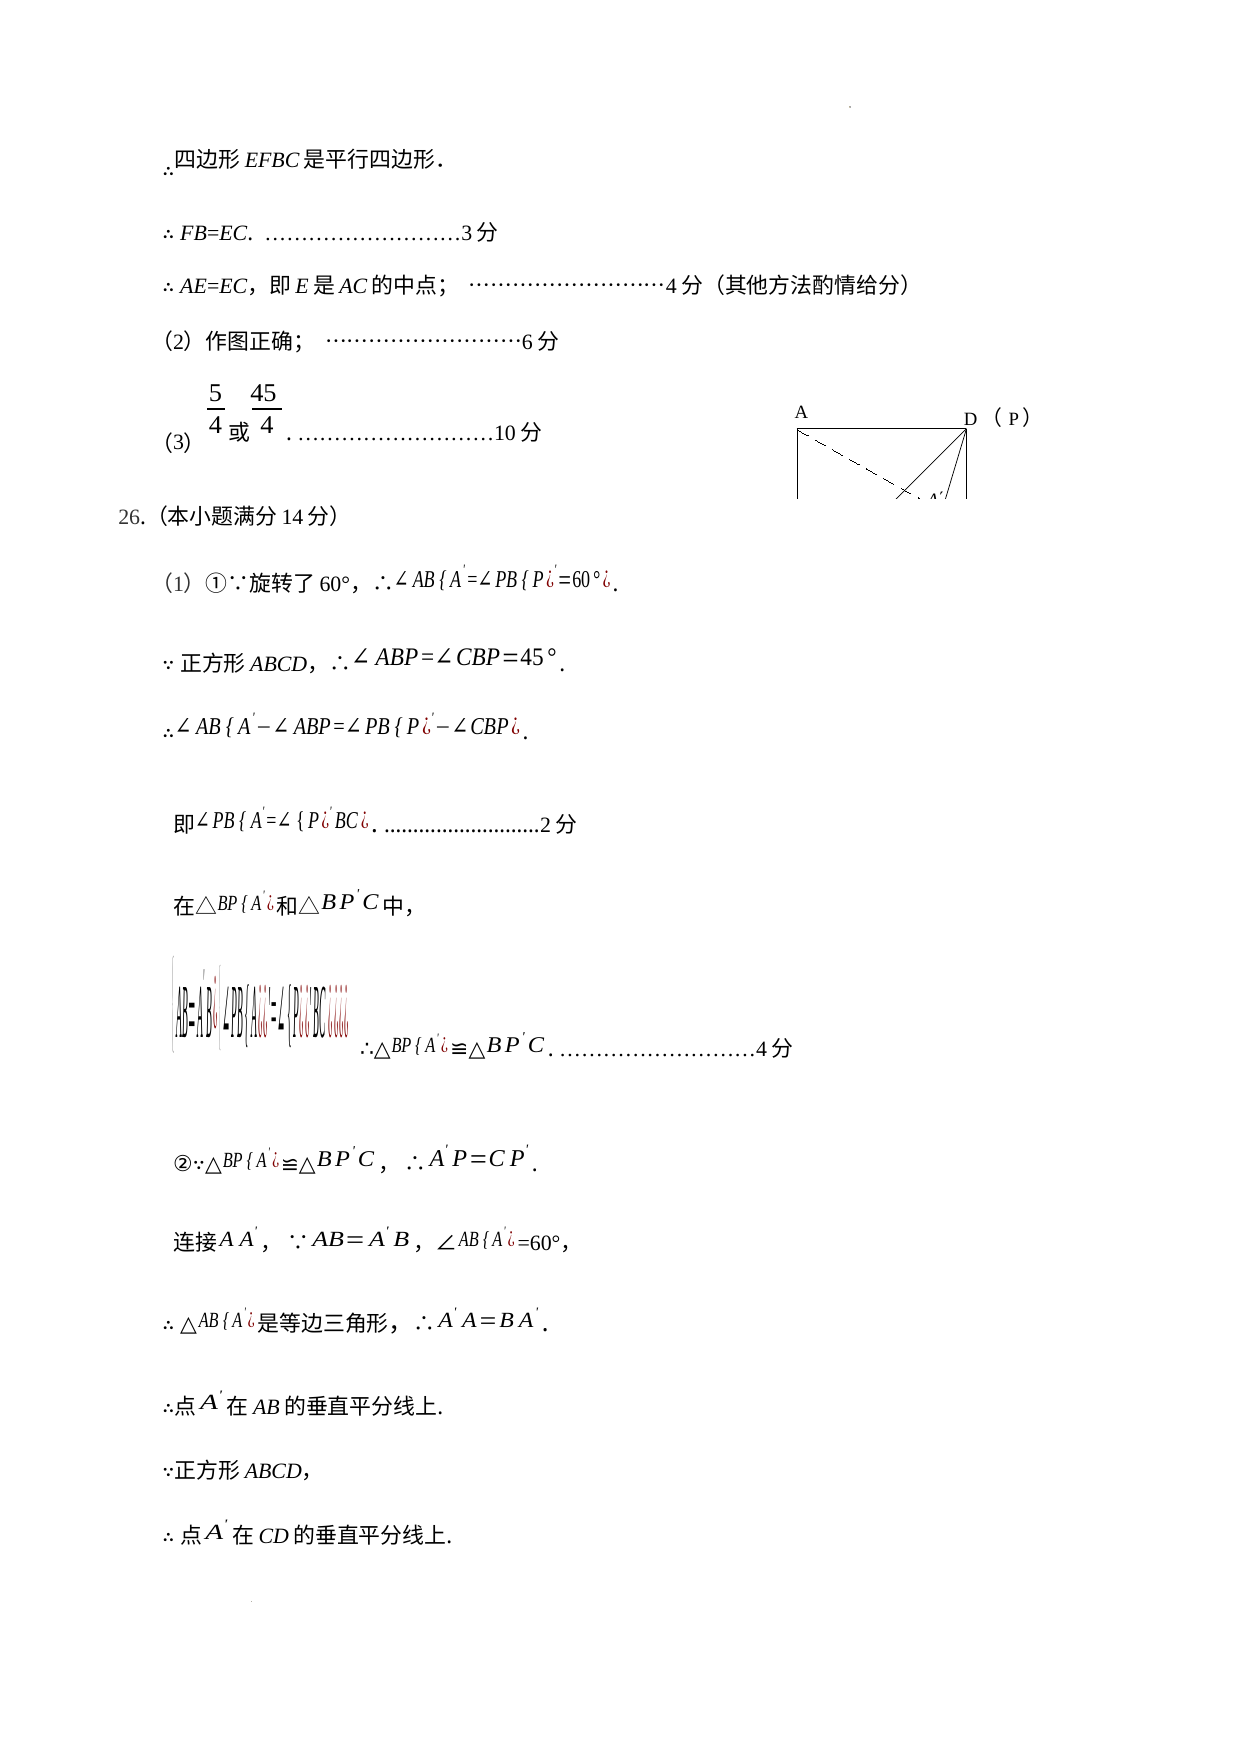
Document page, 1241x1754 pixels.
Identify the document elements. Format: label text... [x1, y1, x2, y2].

text 即. ………………………2分 [118, 789, 1122, 854]
text ∴. [118, 709, 1122, 774]
text （2）作图正确； ………………………6分 [118, 324, 1122, 356]
text ∴△≌△. ………………………4分 [118, 952, 1122, 1082]
text ∴四边形EFBC是平行四边形． [118, 129, 1122, 194]
text ∴点在AB的垂直平分线上. [118, 1371, 1122, 1436]
text 在△和△中， [118, 871, 1122, 936]
text ∴ △是等边三角形，∴. [118, 1288, 1122, 1353]
text （3）或. ………………………10分 [118, 379, 1122, 477]
text ∴ 点在CD的垂直平分线上. [118, 1501, 1122, 1566]
text ②∵△≌△， ∴. [118, 1127, 1122, 1192]
text ∴ FB=EC. ………………………3分 [118, 214, 1122, 247]
text ∴ AE=EC，即E是AC的中点； ………………………4分（其他方法酌情给分） [118, 268, 1122, 300]
text 连接， ∵，∠=60°， [118, 1207, 1122, 1272]
text 26.（本小题满分14分） [118, 499, 1122, 531]
text （1）①∵旋转了60°，∴. [118, 547, 1122, 612]
text ∵正方形ABCD， [118, 1452, 1122, 1485]
text ∵ 正方形ABCD，∴. [118, 628, 1122, 693]
